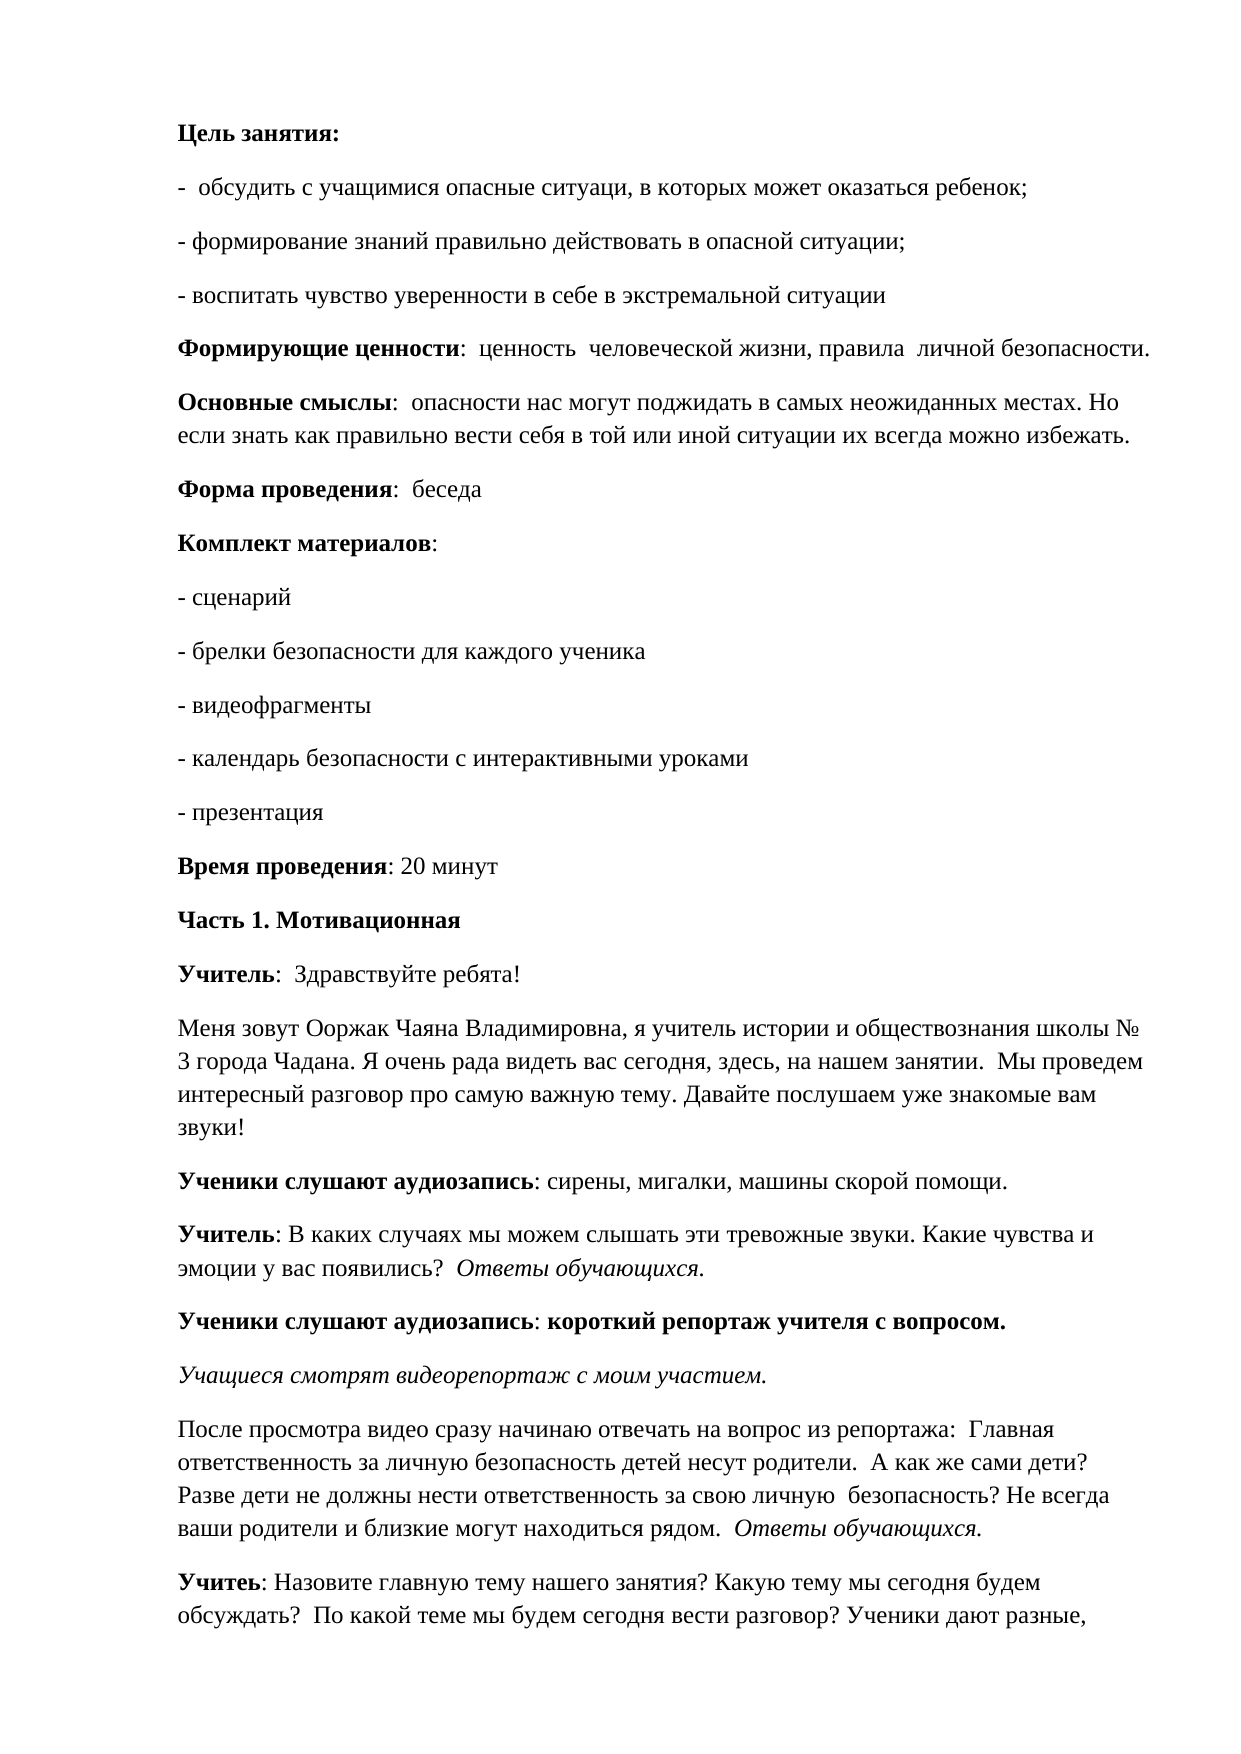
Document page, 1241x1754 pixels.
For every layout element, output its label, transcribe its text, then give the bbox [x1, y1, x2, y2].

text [177, 1567, 1152, 1629]
text Время проведения: 20 минут [177, 851, 1152, 880]
text Меня зовут Ооржак Чаяна Владимировна, я учитель истории и обществознания школы № 3 города Чадана. Я очень рада видеть вас сегодня, здесь, на нашем занятии. Мы проведем интересный разговор про самую важную тему. Давайте послушаем уже знакомые вам звуки! [177, 1013, 1152, 1141]
text - календарь безопасности с интерактивными уроками [177, 743, 1152, 772]
text - формирование знаний правильно действовать в опасной ситуации; [177, 226, 1152, 254]
text Формирующие ценности: ценность человеческой жизни, правила личной безопасности. [177, 333, 1152, 362]
text - презентация [177, 797, 1152, 826]
text - видеофрагменты [177, 690, 1152, 718]
text Учитель: В каких случаях мы можем слышать эти тревожные звуки. Какие чувства и эмоции у вас появились? Ответы обучающихся. [177, 1219, 1152, 1281]
text Часть 1. Мотивационная [177, 905, 1152, 934]
text Учащиеся смотрят видеорепортаж с моим участием. [177, 1360, 1152, 1389]
text После просмотра видео сразу начинаю отвечать на вопрос из репортажа: Главная ответственность за личную безопасность детей несут родители. А как же сами дети? Разве дети не должны нести ответственность за свою личную безопасность? Не всегда ваши родители и близкие могут находиться рядом. Ответы обучающихся. [177, 1414, 1152, 1542]
text - обсудить с учащимися опасные ситуаци, в которых может оказаться ребенок; [177, 172, 1152, 201]
text - сценарий [177, 582, 1152, 611]
text Ученики слушают аудиозапись: короткий репортаж учителя с вопросом. [177, 1306, 1152, 1335]
text - воспитать чувство уверенности в себе в экстремальной ситуации [177, 280, 1152, 308]
text Основные смыслы: опасности нас могут поджидать в самых неожиданных местах. Но если знать как правильно вести себя в той или иной ситуации их всегда можно избежать. [177, 387, 1152, 449]
text - брелки безопасности для каждого ученика [177, 636, 1152, 664]
text Форма проведения: беседа [177, 474, 1152, 503]
text Ученики слушают аудиозапись: сирены, мигалки, машины скорой помощи. [177, 1166, 1152, 1194]
text Комплект материалов: [177, 528, 1152, 557]
text Цель занятия: [177, 118, 1152, 147]
text Учитель: Здравствуйте ребята! [177, 959, 1152, 988]
